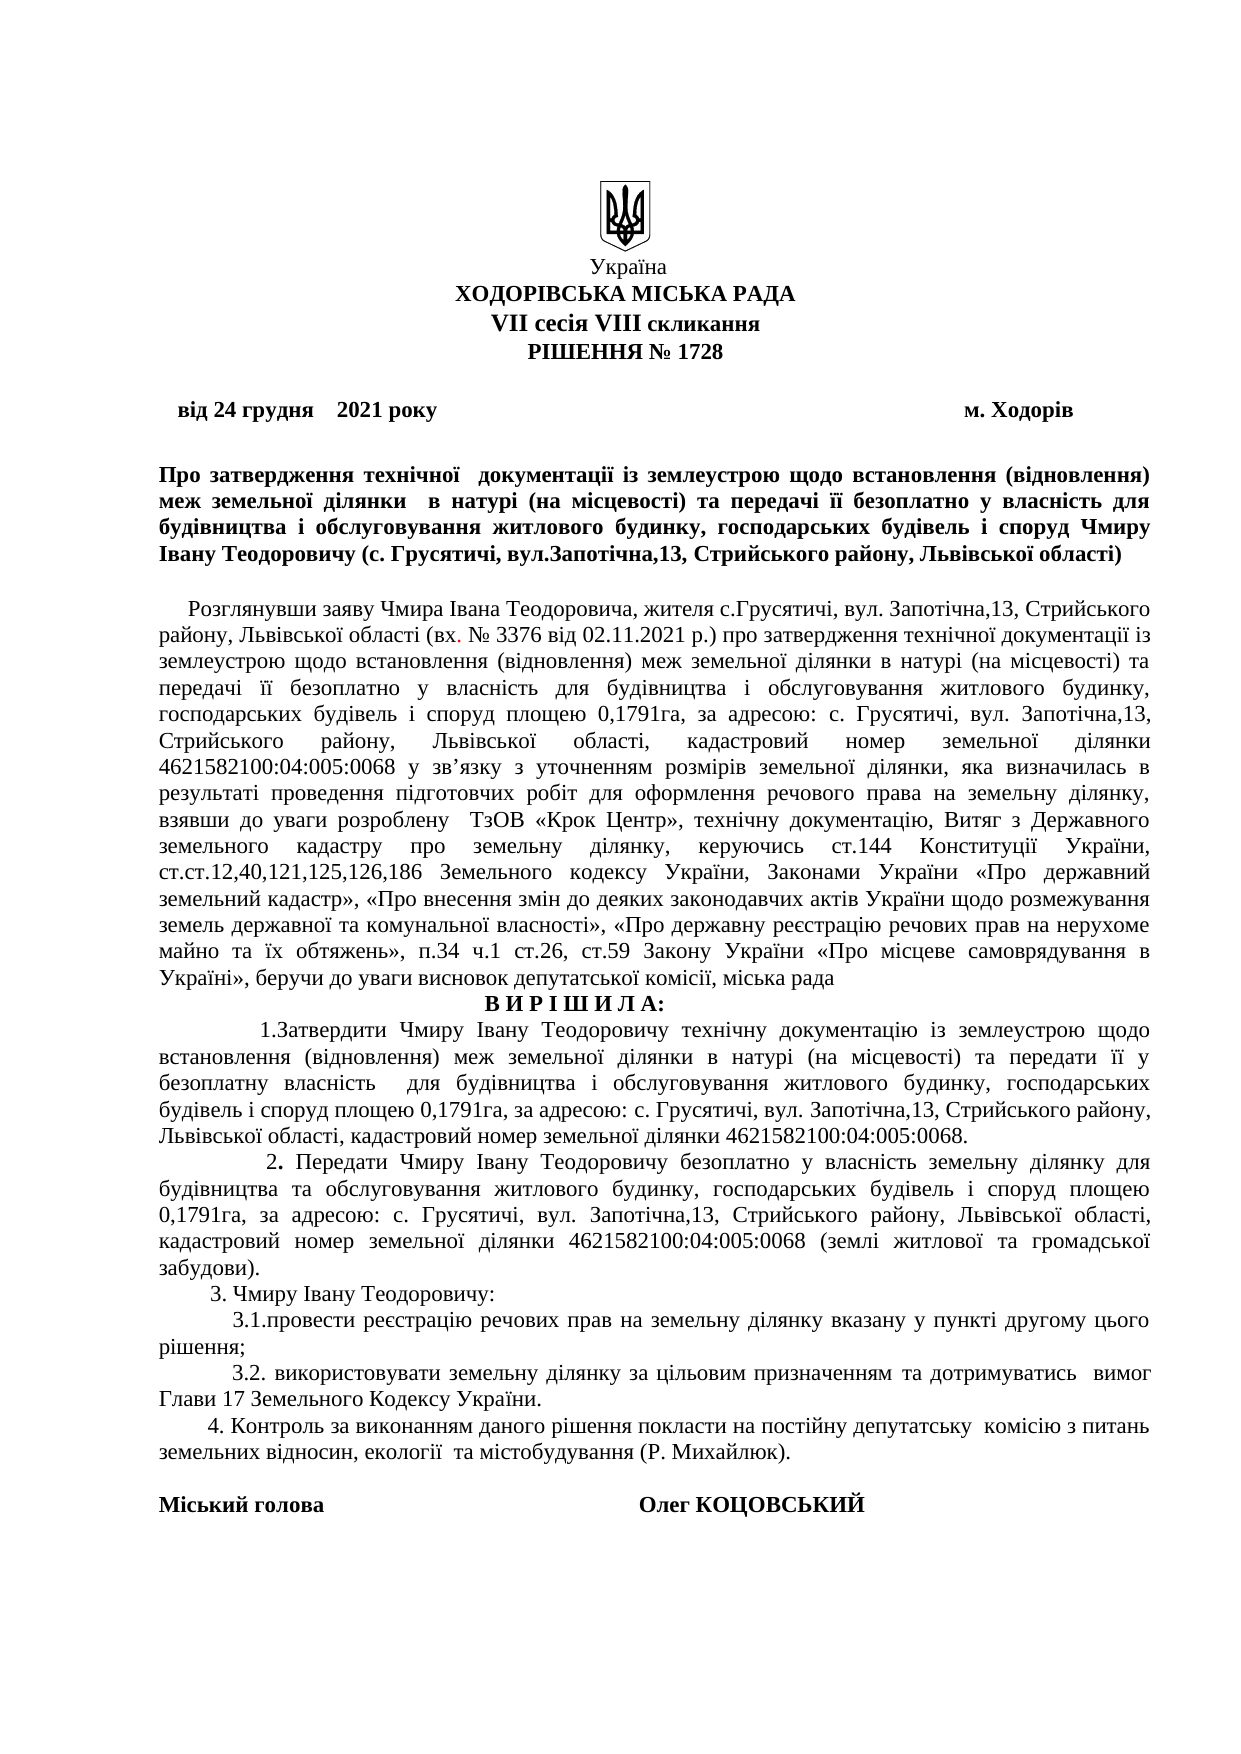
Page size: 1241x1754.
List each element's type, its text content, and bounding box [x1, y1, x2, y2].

text Розглянувши заяву Чмира Івана Теодоровича, жителя с.Грусятичі, вул. Запотічна,13, Стрийського району, Львівської області (вх. № 3376 від 02.11.2021 р.) про затвердження технічної документації із землеустрою щодо встановлення (відновлення) меж земельної ділянки в натурі (на місцевості) та передачі її безоплатно у власність для будівництва і обслуговування житлового будинку, господарських будівель і споруд площею 0,1791га, за адресою: с. Грусятичі, вул. Запотічна,13, Стрийського району, Львівської області, кадастровий номер земельної ділянки 4621582100:04:005:0068 у зв’язку з уточненням розмірів земельної ділянки, яка визначилась в результаті проведення підготовчих робіт для оформлення речового права на земельну ділянку, взявши до уваги розроблену ТзОВ «Крок Центр», технічну документацію, Витяг з Державного земельного кадастру про земельну ділянку, керуючись ст.144 Конституції України, ст.ст.12,40,121,125,126,186 Земельного кодексу України, Законами України «Про державний земельний кадастр», «Про внесення змін до деяких законодавчих актів України щодо розмежування земель державної та комунальної власності», «Про державну реєстрацію речових прав на нерухоме майно та їх обтяжень», п.34 ч.1 ст.26, ст.59 Закону України «Про місцеве самоврядування в Україні», беручи до уваги висновок депутатської комісії, міська рада [158, 595, 1152, 990]
text 3.2. використовувати земельну ділянку за цільовим призначенням та дотримуватись вимог Глави 17 Земельного Кодексу України. [158, 1359, 1152, 1412]
table_cell від 24 грудня 2021 року [166, 396, 653, 436]
text 1.Затвердити Чмиру Івану Теодоровичу технічну документацію із землеустрою щодо встановлення (відновлення) меж земельної ділянки в натурі (на місцевості) та передати її у безоплатну власність для будівництва і обслуговування житлового будинку, господарських будівель і споруд площею 0,1791га, за адресою: с. Грусятичі, вул. Запотічна,13, Стрийського району, Львівської області, кадастровий номер земельної ділянки 4621582100:04:005:0068. [158, 1017, 1152, 1148]
table_cell м. Ходорів [653, 396, 1085, 436]
text Міський голова Олег КОЦОВСЬКИЙ [158, 1491, 1152, 1517]
text В И Р І Ш И Л А: [158, 990, 1152, 1017]
text 3. Чмиру Івану Теодоровичу: [158, 1280, 1152, 1306]
table_cell РІШЕННЯ № 1728 [166, 338, 1085, 396]
text Про затвердження технічної документації із землеустрою щодо встановлення (відновлення) меж земельної ділянки в натурі (на місцевості) та передачі її безоплатно у власність для будівництва і обслуговування житлового будинку, господарських будівель і споруд Чмиру Івану Теодоровичу (с. Грусятичі, вул.Запотічна,13, Стрийського району, Львівської області) [158, 461, 1152, 566]
text 4. Контроль за виконанням даного рішення покласти на постійну депутатську комісію з питань земельних відносин, екології та містобудування (Р. Михайлюк). [158, 1412, 1152, 1464]
text 2. Передати Чмиру Івану Теодоровичу безоплатно у власність земельну ділянку для будівництва та обслуговування житлового будинку, господарських будівель і споруд площею 0,1791га, за адресою: с. Грусятичі, вул. Запотічна,13, Стрийського району, Львівської області, кадастровий номер земельної ділянки 4621582100:04:005:0068 (землі житлової та громадської забудови). [158, 1148, 1152, 1280]
text 3.1.провести реєстрацію речових прав на земельну ділянку вказану у пункті другому цього рішення; [158, 1306, 1152, 1359]
table_header Україна ХОДОРІВСЬКА МІСЬКА РАДА VIІ сесія VIII скликання [166, 31, 1085, 338]
